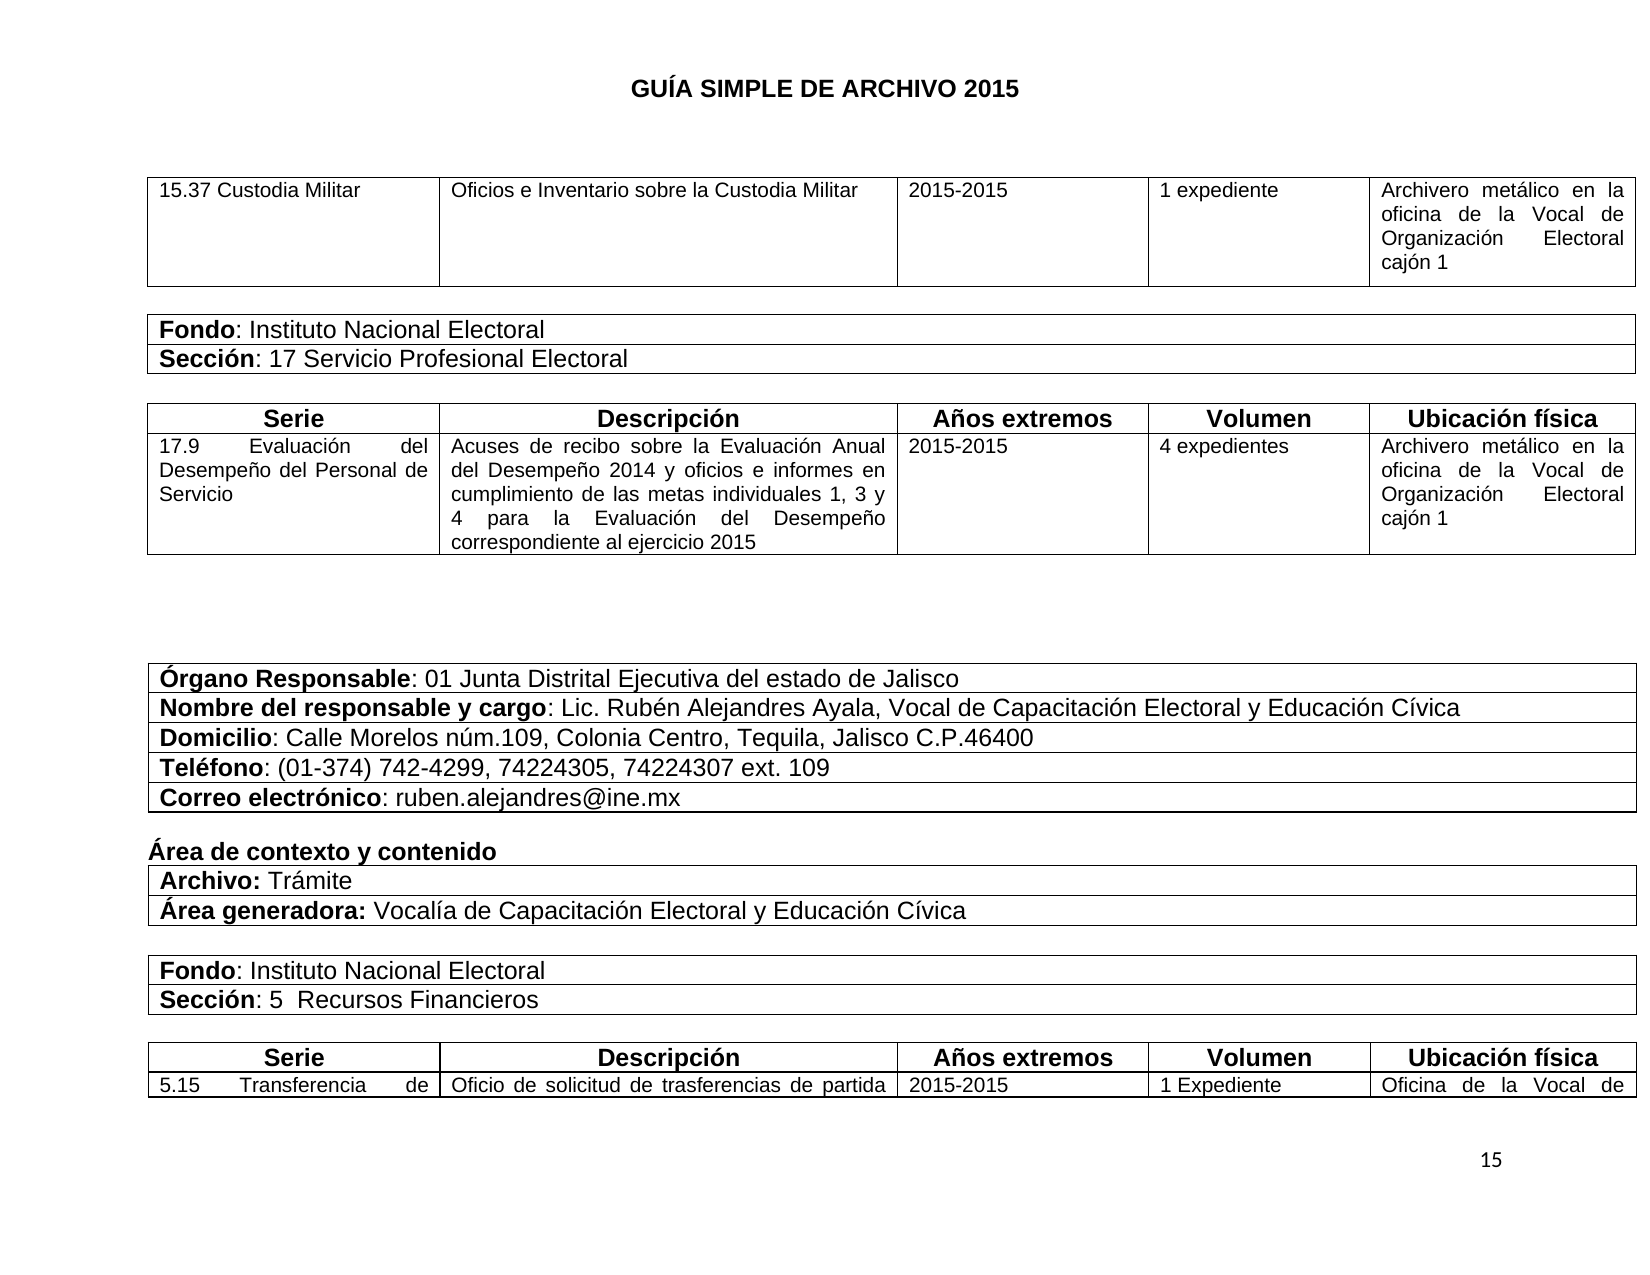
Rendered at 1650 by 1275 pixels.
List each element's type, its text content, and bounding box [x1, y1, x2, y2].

table_header Años extremos [898, 1043, 1148, 1071]
table_header Descripción [441, 1043, 897, 1071]
table_cell 2015-2015 [898, 1073, 1148, 1096]
table_cell Domicilio: Calle Morelos núm.109, Colonia Centro, Tequila, Jalisco C.P.46400 [149, 723, 1636, 752]
table_cell 17.9 Evaluación del Desempeño del Personal de Servicio [148, 434, 439, 554]
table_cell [1370, 178, 1635, 286]
table_cell 15.37 Custodia Militar [148, 178, 439, 286]
table_header Ubicación física [1371, 1043, 1636, 1071]
table_header Ubicación física [1370, 404, 1635, 433]
table_cell Acuses de recibo sobre la Evaluación Anual del Desempeño 2014 y oficios e informes en cumplimiento de las metas individuales 1, 3 y 4 para la Evaluación del Desempeño correspondiente al ejercicio 2015 [440, 434, 897, 554]
table_header Serie [149, 1043, 439, 1071]
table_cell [1371, 1073, 1636, 1096]
table_cell Oficios e Inventario sobre la Custodia Militar [440, 178, 897, 286]
table_cell Teléfono: (01-374) 742-4299, 74224305, 74224307 ext. 109 [149, 753, 1636, 782]
table_header Descripción [440, 404, 897, 433]
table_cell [149, 1073, 439, 1096]
table_header Fondo: Instituto Nacional Electoral [149, 956, 1636, 984]
table_cell Área generadora: Vocalía de Capacitación Electoral y Educación Cívica [149, 896, 1636, 925]
table_cell Correo electrónico: ruben.alejandres@ine.mx [149, 783, 1636, 811]
table_cell Archivero metálico en la oficina de la Vocal de Organización Electoral cajón 1 [1370, 434, 1635, 554]
table_cell 1 expediente [1149, 178, 1369, 286]
table_header Serie [148, 404, 439, 433]
table_header Volumen [1149, 1043, 1370, 1071]
table_cell 1 Expediente [1149, 1073, 1370, 1096]
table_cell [441, 1073, 897, 1096]
table_cell Sección: 5 Recursos Financieros [149, 985, 1636, 1014]
table_cell Sección: 17 Servicio Profesional Electoral [148, 345, 1635, 373]
table_header Órgano Responsable: 01 Junta Distrital Ejecutiva del estado de Jalisco [149, 664, 1636, 692]
table_cell 4 expedientes [1149, 434, 1369, 554]
table_cell 2015-2015 [898, 178, 1148, 286]
table_header Años extremos [898, 404, 1148, 433]
text Área de contexto y contenido [148, 836, 1502, 865]
table_cell 2015-2015 [898, 434, 1148, 554]
table_header Fondo: Instituto Nacional Electoral [148, 315, 1635, 343]
table_header Volumen [1149, 404, 1369, 433]
table_header Archivo: Trámite [149, 866, 1636, 895]
table_cell Nombre del responsable y cargo: Lic. Rubén Alejandres Ayala, Vocal de Capacitación Electoral y Educación Cívica [149, 693, 1636, 722]
